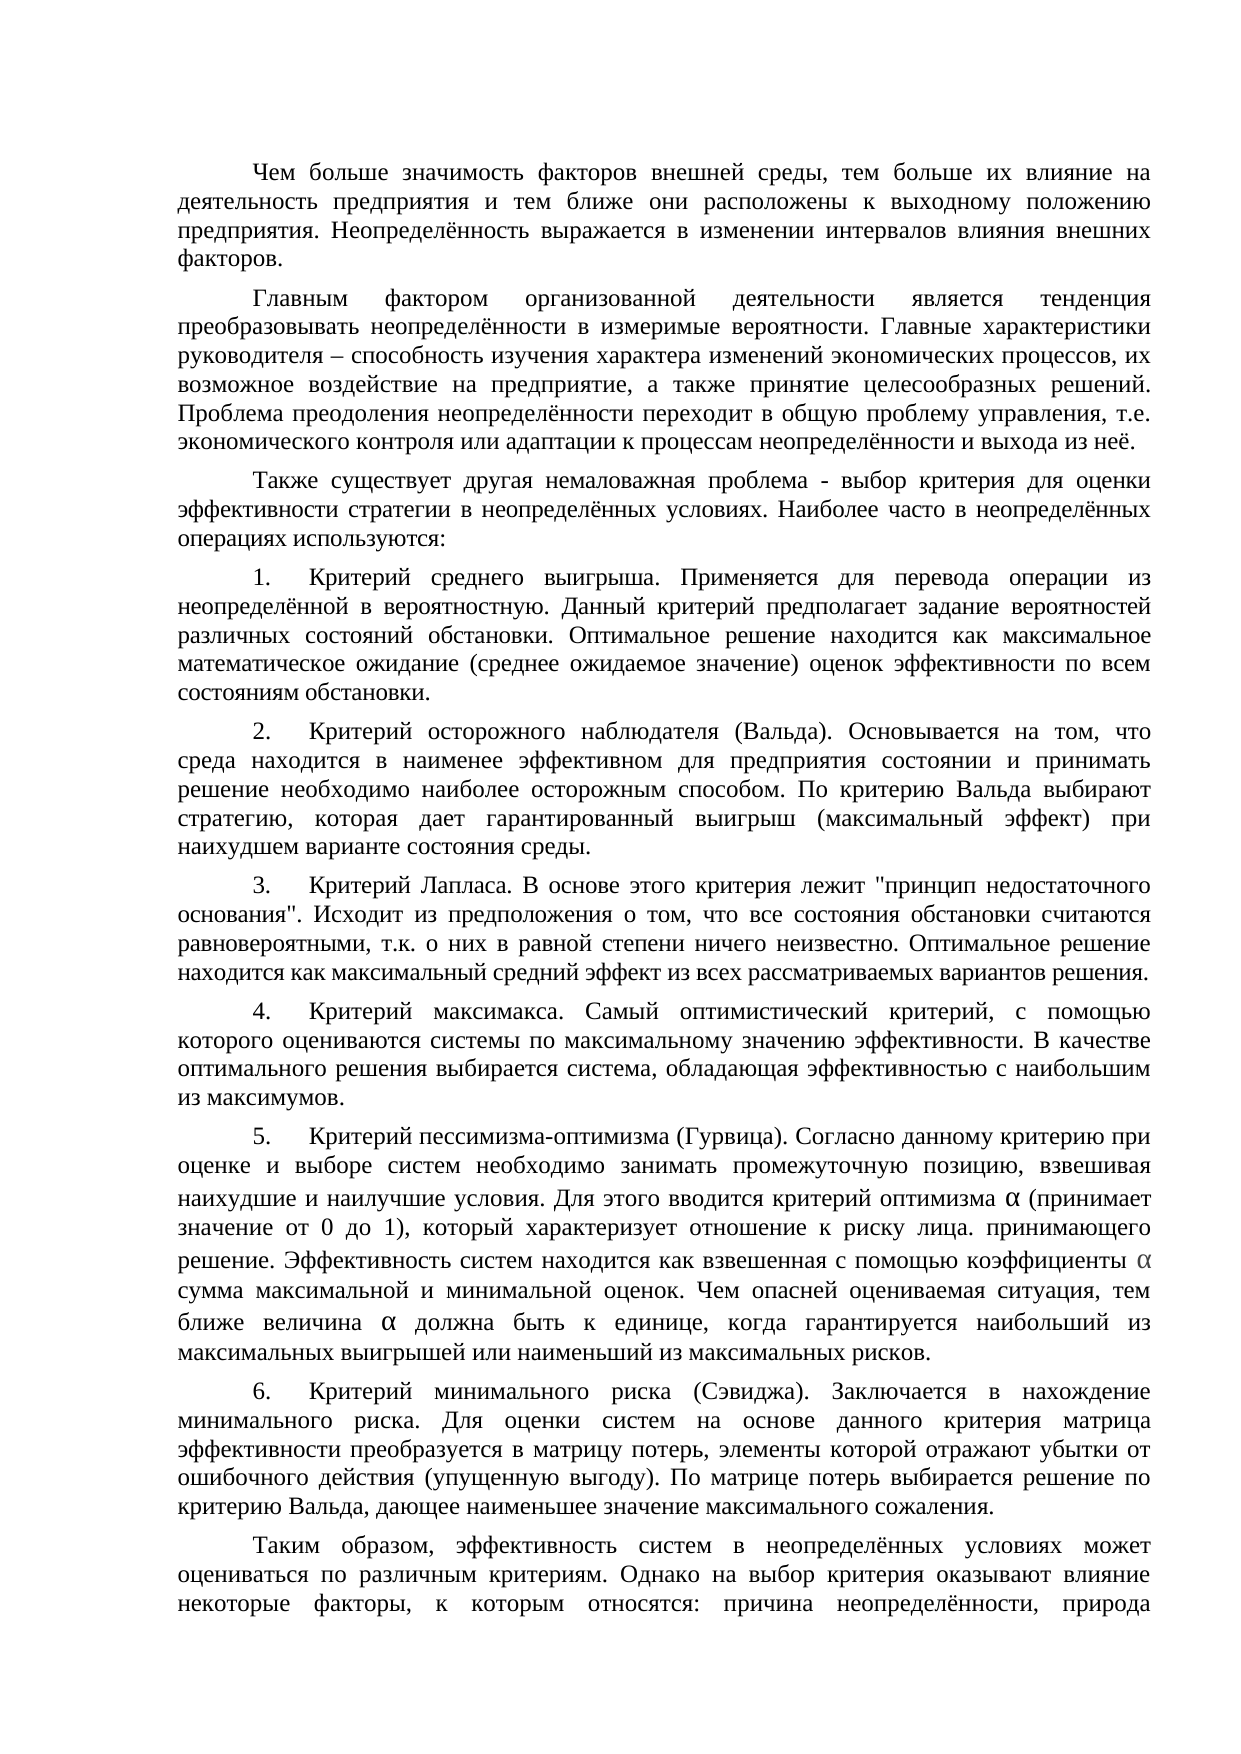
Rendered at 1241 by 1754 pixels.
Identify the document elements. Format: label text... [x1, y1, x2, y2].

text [177, 1530, 1152, 1617]
list Критерий среднего выигрыша. Применяется для перевода операции из неопределённой в вероятностную. Данный критерий предполагает задание вероятностей различных состояний обстановки. Оптимальное решение находится как максимальное математическое ожидание (среднее ожидаемое значение) оценок эффективности по всем состояниям обстановки. [177, 562, 1152, 706]
list Критерий осторожного наблюдателя (Вальда). Основывается на том, что среда находится в наименее эффективном для предприятия состоянии и принимать решение необходимо наиболее осторожным способом. По критерию Вальда выбирают стратегию, которая дает гарантированный выигрыш (максимальный эффект) при наихудшем варианте состояния среды. [177, 716, 1152, 860]
text Чем больше значимость факторов внешней среды, тем больше их влияние на деятельность предприятия и тем ближе они расположены к выходному положению предприятия. Неопределённость выражается в изменении интервалов влияния внешних факторов. [177, 157, 1152, 272]
list Критерий минимального риска (Сэвиджа). Заключается в нахождение минимального риска. Для оценки систем на основе данного критерия матрица эффективности преобразуется в матрицу потерь, элементы которой отражают убытки от ошибочного действия (упущенную выгоду). По матрице потерь выбирается решение по критерию Вальда, дающее наименьшее значение максимального сожаления. [177, 1376, 1152, 1520]
list Критерий пессимизма-оптимизма (Гурвица). Согласно данному критерию при оценке и выборе систем необходимо занимать промежуточную позицию, взвешивая наихудшие и наилучшие условия. Для этого вводится критерий оптимизма α (принимает значение от 0 до 1), который характеризует отношение к риску лица. принимающего решение. Эффективность систем находится как взвешенная с помощью коэффициенты α сумма максимальной и минимальной оценок. Чем опасней оцениваемая ситуация, тем ближе величина α должна быть к единице, когда гарантируется наибольший из максимальных выигрышей или наименьший из максимальных рисков. [177, 1121, 1152, 1366]
list Критерий максимакса. Самый оптимистический критерий, с помощью которого оцениваются системы по максимальному значению эффективности. В качестве оптимального решения выбирается система, обладающая эффективностью с наибольшим из максимумов. [177, 996, 1152, 1111]
text Также существует другая немаловажная проблема - выбор критерия для оценки эффективности стратегии в неопределённых условиях. Наиболее часто в неопределённых операциях используются: [177, 466, 1152, 552]
text Главным фактором организованной деятельности является тенденция преобразовывать неопределённости в измеримые вероятности. Главные характеристики руководителя – способность изучения характера изменений экономических процессов, их возможное воздействие на предприятие, а также принятие целесообразных решений. Проблема преодоления неопределённости переходит в общую проблему управления, т.е. экономического контроля или адаптации к процессам неопределённости и выхода из неё. [177, 283, 1152, 455]
list Критерий Лапласа. В основе этого критерия лежит "принцип недостаточного основания". Исходит из предположения о том, что все состояния обстановки считаются равновероятными, т.к. о них в равной степени ничего неизвестно. Оптимальное решение находится как максимальный средний эффект из всех рассматриваемых вариантов решения. [177, 871, 1152, 986]
